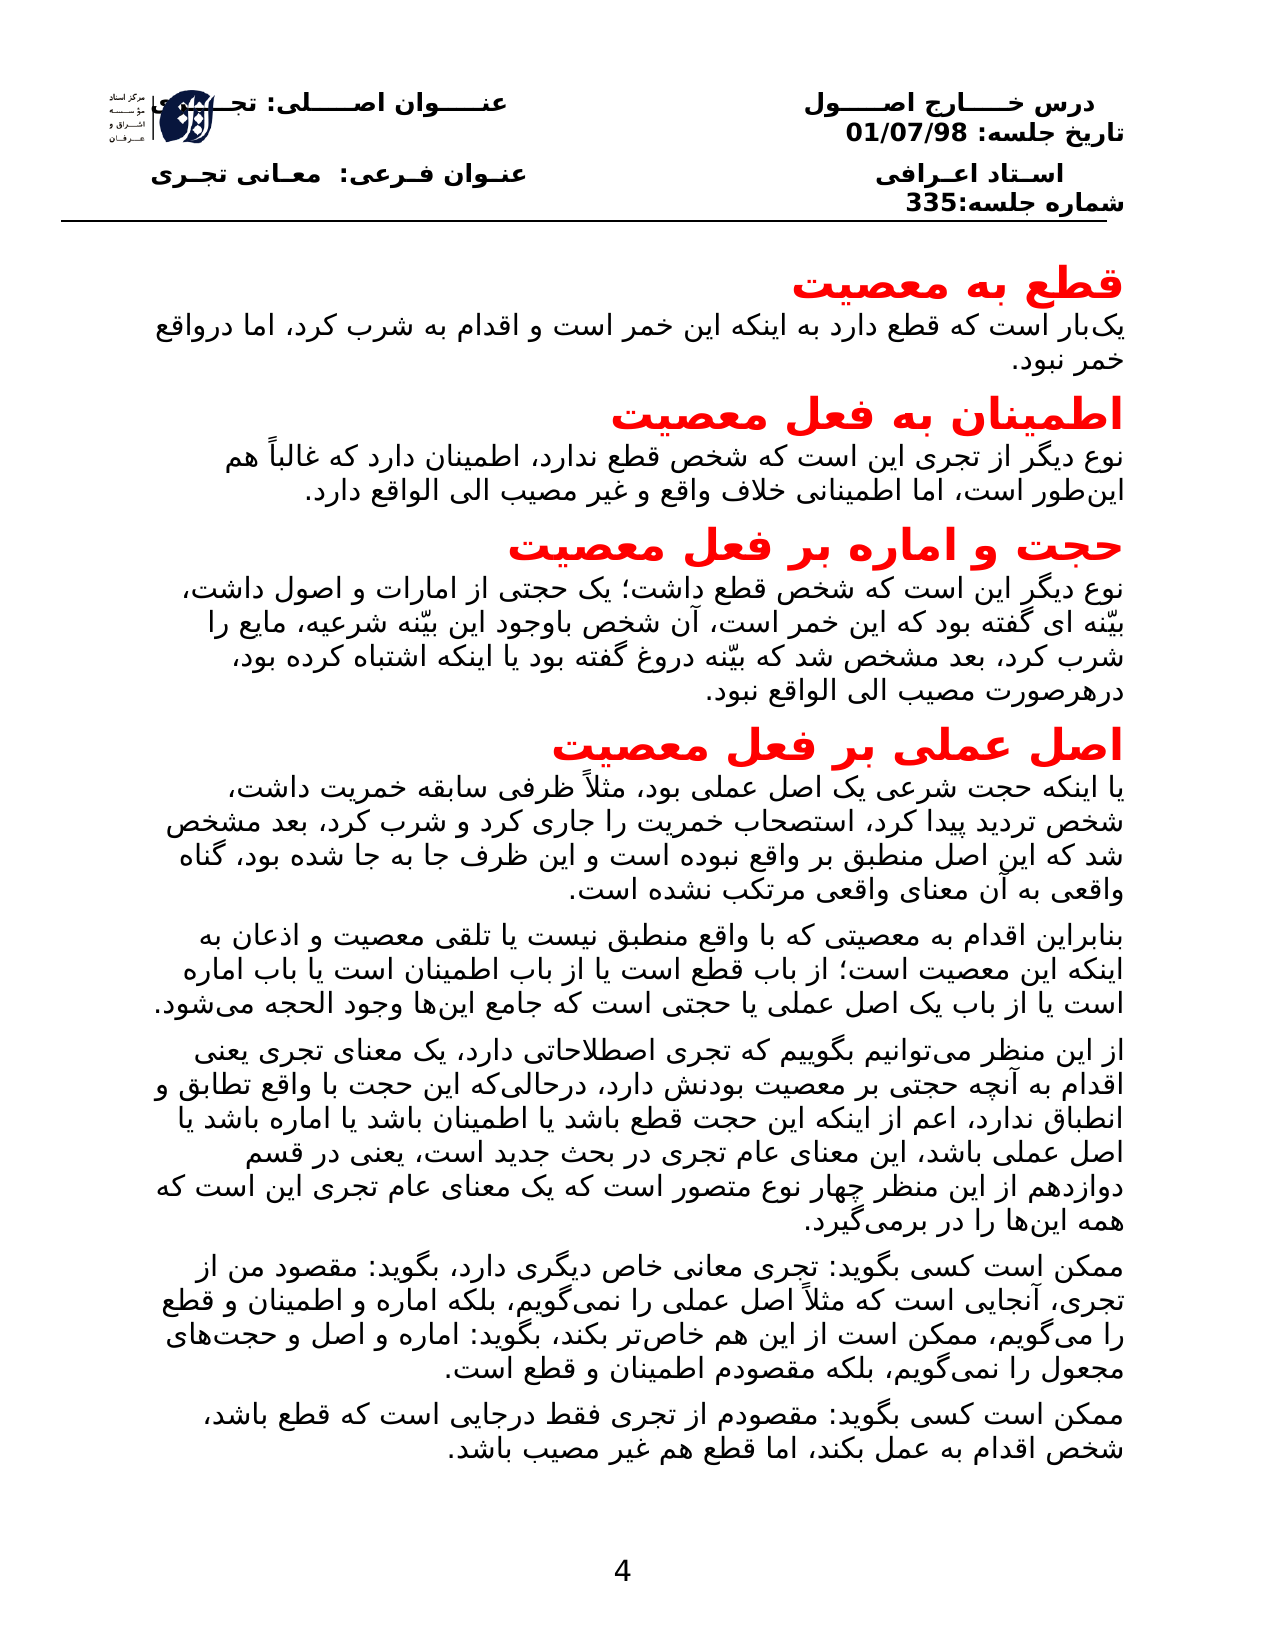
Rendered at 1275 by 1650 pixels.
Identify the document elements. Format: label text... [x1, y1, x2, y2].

text از این منظر می‌توانیم بگوییم که تجری اصطلاحاتی دارد، یک معنای تجری یعنی اقدام به آنچه حجتی بر معصیت بودنش دارد، درحالی‌که این حجت با واقع تطابق و انطباق ندارد، اعم از اینکه این حجت قطع باشد یا اطمینان باشد یا اماره باشد یا اصل عملی باشد، این معنای عام تجری در بحث جدید است، یعنی در قسم دوازدهم از این منظر چهار نوع متصور است که یک معنای عام تجری این است که همه این‌ها را در برمی‌گیرد. [150, 1033, 1125, 1237]
text ممکن است کسی بگوید: تجری معانی خاص دیگری دارد، بگوید: مقصود من از تجری، آنجایی است که مثلاً اصل عملی را نمی‌گویم، بلکه اماره و اطمینان و قطع را می‌گویم، ممکن است از این هم خاص‌تر بکند، بگوید: اماره و اصل و حجت‌های مجعول را نمی‌گویم، بلکه مقصودم اطمینان و قطع است. [150, 1249, 1125, 1385]
text بنابراین اقدام به معصیتی که با واقع منطبق نیست یا تلقی معصیت و اذعان به اینکه این معصیت است؛ از باب قطع است یا از باب اطمینان است یا باب اماره است یا از باب یک اصل عملی یا حجتی است که جامع این‌ها وجود الحجه می‌شود. [150, 919, 1125, 1021]
subtitle اطمینان به فعل معصیت [150, 389, 1125, 440]
text یک‌بار است که قطع دارد به اینکه این خمر است و اقدام به شرب کرد، اما درواقع خمر نبود. [150, 308, 1125, 376]
subtitle قطع به معصیت [150, 257, 1125, 308]
picture [102, 86, 215, 146]
subtitle حجت و اماره بر فعل معصیت [150, 520, 1125, 571]
text ممکن است کسی بگوید: مقصودم از تجری فقط درجایی است که قطع باشد، شخص اقدام به عمل بکند، اما قطع هم غیر مصیب باشد. [150, 1398, 1125, 1466]
text یا اینکه حجت شرعی یک اصل عملی بود، مثلاً ظرفی سابقه خمریت داشت، شخص تردید پیدا کرد، استصحاب خمریت را جاری کرد و شرب کرد، بعد مشخص شد که این اصل منطبق بر واقع نبوده است و این ظرف جا به جا شده بود، گناه واقعی به آن معنای واقعی مرتکب نشده است. [150, 770, 1125, 906]
subtitle اصل عملی بر فعل معصیت [150, 719, 1125, 770]
text نوع دیگر از تجری این است که شخص قطع ندارد، اطمینان دارد که غالباً هم این‌طور است، اما اطمینانی خلاف واقع و غیر مصیب الی الواقع دارد. [150, 440, 1125, 508]
text نوع دیگر این است که شخص قطع داشت؛ یک حجتی از امارات و اصول داشت، بیّنه ای گفته بود که این خمر است، آن شخص باوجود این بیّنه شرعیه، مایع را شرب کرد، بعد مشخص شد که بیّنه دروغ گفته بود یا اینکه اشتباه کرده بود، درهرصورت مصیب الی الواقع نبود. [150, 571, 1125, 707]
